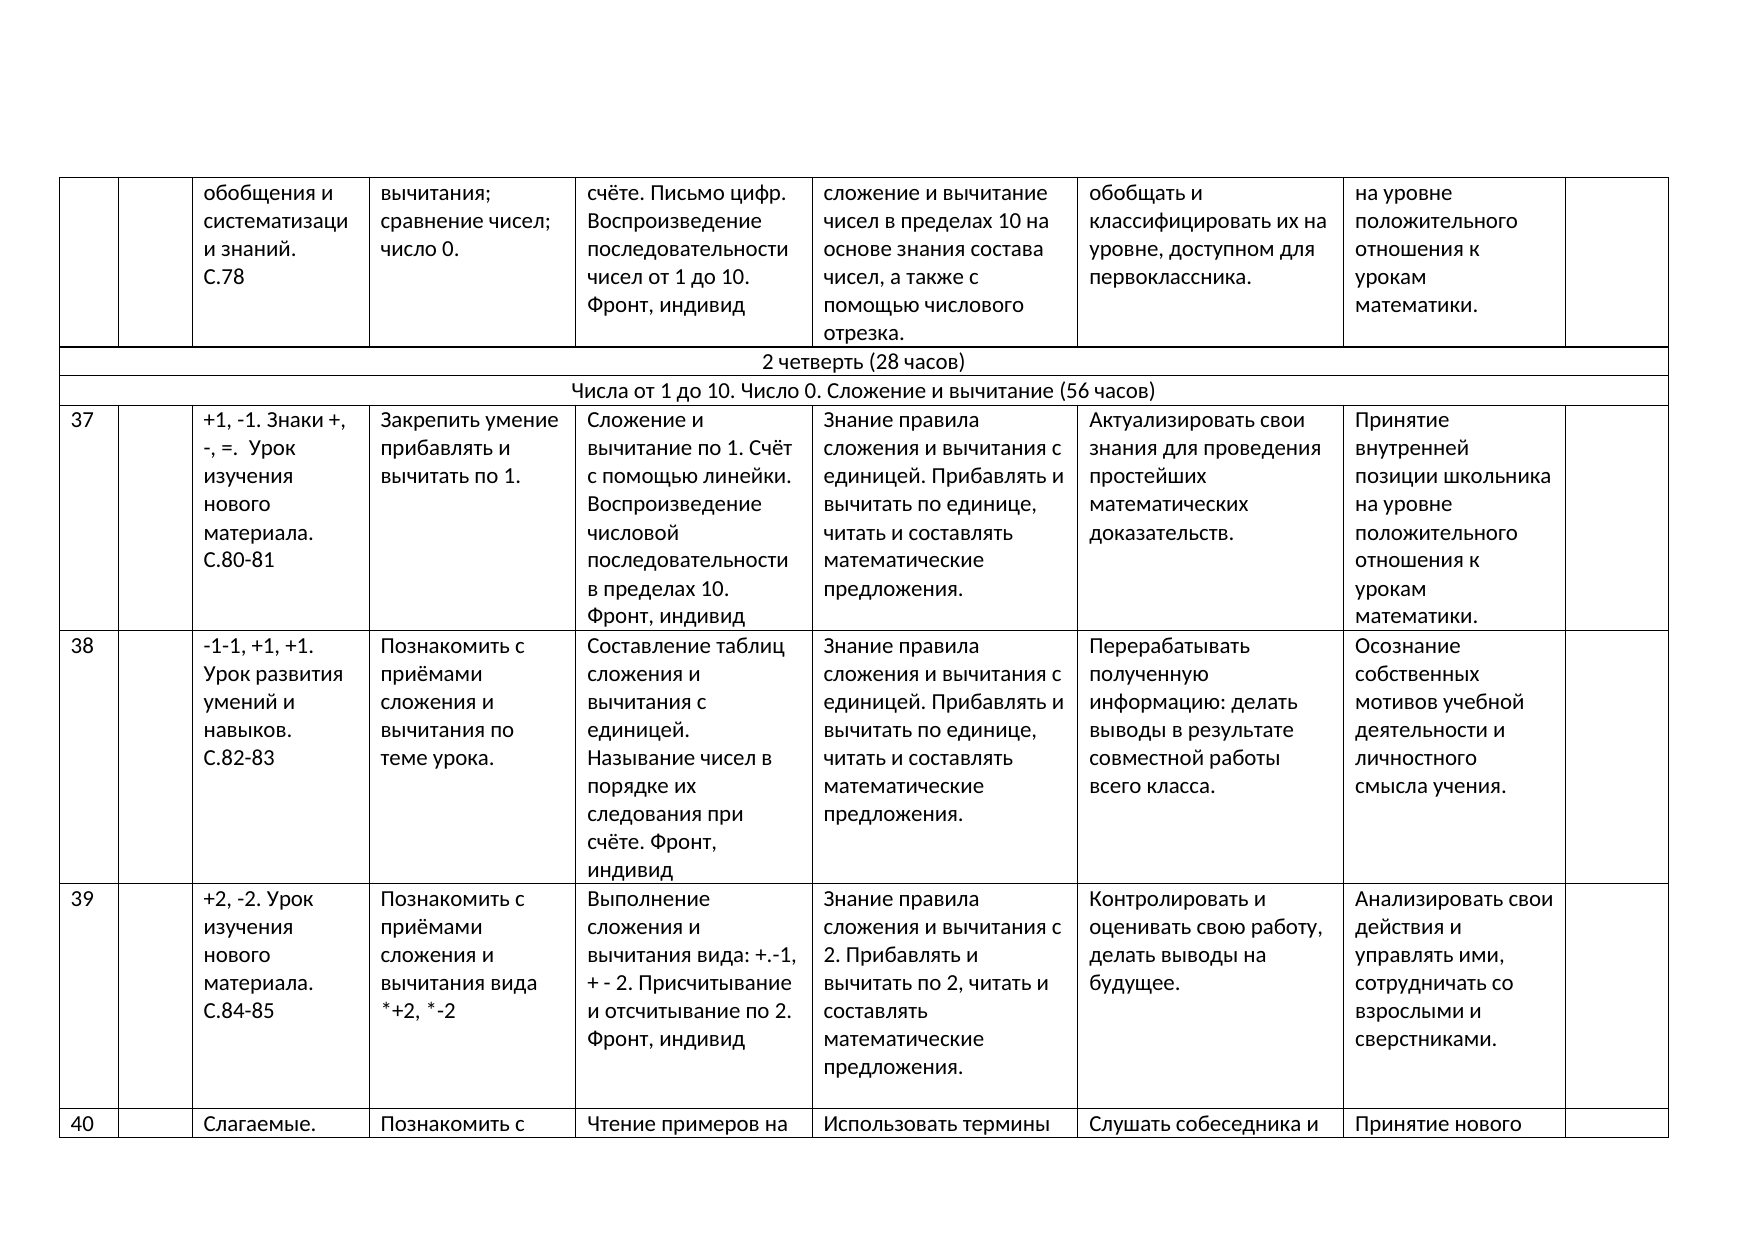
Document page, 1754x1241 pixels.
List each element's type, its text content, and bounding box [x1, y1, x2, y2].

table_cell [119, 631, 192, 883]
table_cell [119, 406, 192, 630]
table_cell [1566, 1109, 1668, 1137]
table_cell Перерабатывать полученную информацию: делать выводы в результате совместной работы всего класса. [1078, 631, 1343, 883]
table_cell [1344, 1109, 1565, 1137]
table_cell [119, 178, 192, 346]
table_cell 38 [60, 631, 118, 883]
table_cell Осознание собственных мотивов учебной деятельности и личностного смысла учения. [1344, 631, 1565, 883]
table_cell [370, 178, 575, 346]
table_cell [1566, 884, 1668, 1108]
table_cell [193, 178, 369, 346]
table_cell [1566, 406, 1668, 630]
table_cell +2, -2. Урок изучения нового материала. С.84-85 [193, 884, 369, 1108]
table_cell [813, 1109, 1077, 1137]
table_cell [1566, 631, 1668, 883]
table_cell +1, -1. Знаки +, -, =. Урок изучения нового материала. С.80-81 [193, 406, 369, 630]
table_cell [576, 1109, 812, 1137]
table_cell Познакомить с приёмами сложения и вычитания вида *+2, *-2 [370, 884, 575, 1108]
table_cell Принятие внутренней позиции школьника на уровне положительного отношения к урокам математики. [1344, 406, 1565, 630]
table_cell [370, 1109, 575, 1137]
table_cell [1078, 1109, 1343, 1137]
table_cell Знание правила сложения и вычитания с 2. Прибавлять и вычитать по 2, читать и составлять математические предложения. [813, 884, 1077, 1108]
table_cell Выполнение сложения и вычитания вида: +.-1, + - 2. Присчитывание и отсчитывание по 2. Фронт, индивид [576, 884, 812, 1108]
table_cell -1-1, +1, +1. Урок развития умений и навыков. С.82-83 [193, 631, 369, 883]
table_cell Составление таблиц сложения и вычитания с единицей. Называние чисел в порядке их следования при счёте. Фронт, индивид [576, 631, 812, 883]
table_cell Знание правила сложения и вычитания с единицей. Прибавлять и вычитать по единице, читать и составлять математические предложения. [813, 406, 1077, 630]
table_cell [1344, 178, 1565, 346]
table_cell [1566, 178, 1668, 346]
table_cell Числа от 1 до 10. Число 0. Сложение и вычитание (56 часов) [60, 376, 1668, 404]
table_cell Анализировать свои действия и управлять ими, сотрудничать со взрослыми и сверстниками. [1344, 884, 1565, 1108]
table_cell Познакомить с приёмами сложения и вычитания по теме урока. [370, 631, 575, 883]
table_cell 37 [60, 406, 118, 630]
table_cell 39 [60, 884, 118, 1108]
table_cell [1078, 178, 1343, 346]
table_cell 2 четверть (28 часов) [60, 348, 1668, 375]
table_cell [576, 178, 812, 346]
table_cell [119, 1109, 192, 1137]
table_cell Контролировать и оценивать свою работу, делать выводы на будущее. [1078, 884, 1343, 1108]
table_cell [193, 1109, 369, 1137]
table_cell Знание правила сложения и вычитания с единицей. Прибавлять и вычитать по единице, читать и составлять математические предложения. [813, 631, 1077, 883]
table_cell Сложение и вычитание по 1. Счёт с помощью линейки. Воспроизведение числовой последовательности в пределах 10. Фронт, индивид [576, 406, 812, 630]
table_cell Актуализировать свои знания для проведения простейших математических доказательств. [1078, 406, 1343, 630]
table_cell 40 [60, 1109, 118, 1137]
table_cell 36 [60, 178, 118, 346]
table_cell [813, 178, 1077, 346]
table_cell Закрепить умение прибавлять и вычитать по 1. [370, 406, 575, 630]
table_cell [119, 884, 192, 1108]
